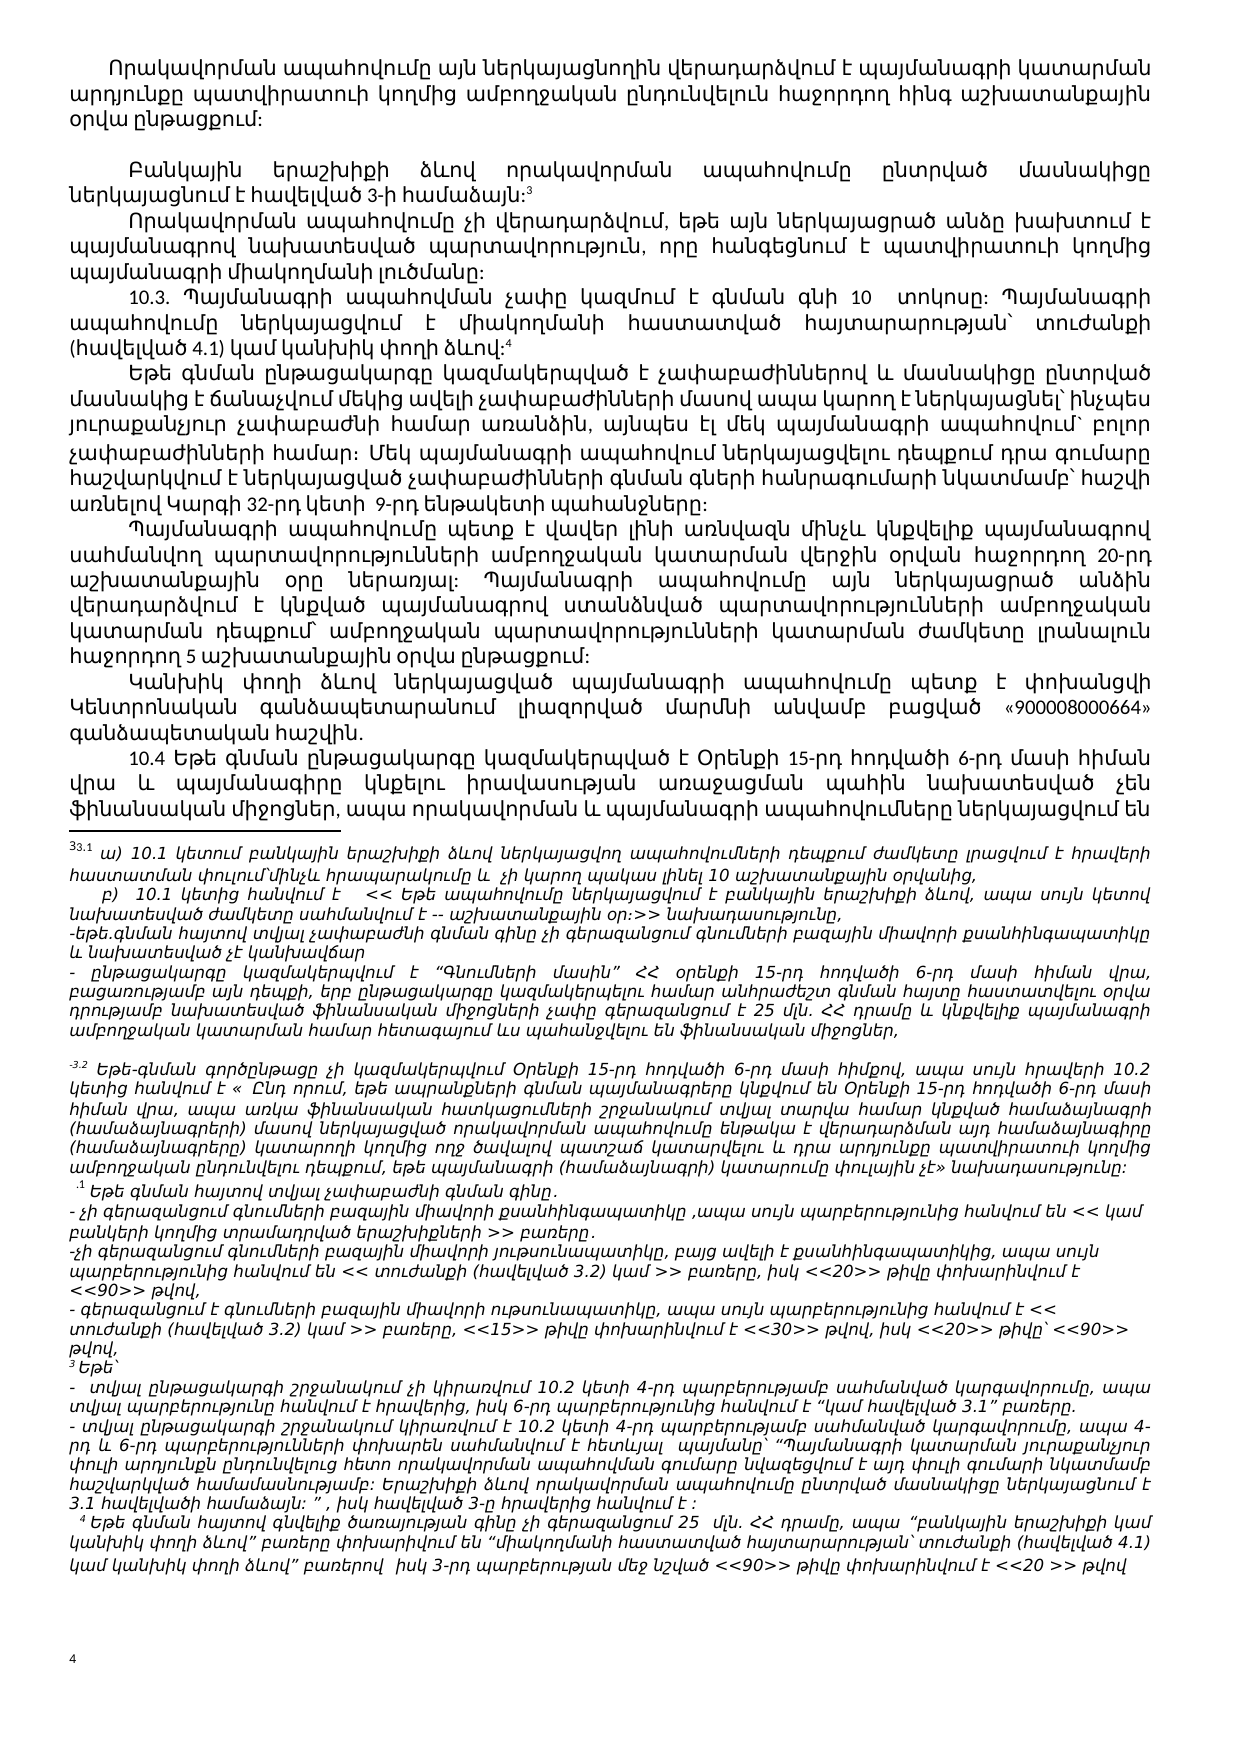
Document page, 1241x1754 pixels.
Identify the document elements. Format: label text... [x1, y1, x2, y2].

text Պայմանագրի ապահովումը պետք է վավեր լինի առնվազն մինչև կնքվելիք պայմանագրով սահմանվող պարտավորությունների ամբողջական կատարման վերջին օրվան հաջորդող 20-րդ աշխատանքային օրը ներառյալ: Պայմանագրի ապահովումը այն ներկայացրած անձին վերադարձվում է կնքված պայմանագրով ստանձնված պարտավորությունների ամբողջական կատարման դեպքում՝ ամբողջական պարտավորությունների կատարման ժամկետը լրանալուն հաջորդող 5 աշխատանքային օրվա ընթացքում: [69, 516, 1152, 669]
text 10.4 Եթե գնման ընթացակարգը կազմակերպված է Օրենքի 15-րդ հոդվածի 6-րդ մասի հիման վրա և պայմանագիրը կնքելու իրավասության առաջացման պահին նախատեսված չեն ֆինանսական միջոցներ, ապա որակավորման և պայմանագրի ապահովումները ներկայացվում են միակողմանի հաստատված հայտարարության` տուժանքի կամ կանխիկ փողի ձևով: Եթե պայմանագիրը կնքելու իրավասության առաջացման պահին՝ [69, 745, 1152, 821]
text Որակավորման ապահովումը չի վերադարձվում, եթե այն ներկայացրած անձը խախտում է պայմանագրով նախատեսված պարտավորություն, որը հանգեցնում է պատվիրատուի կողմից պայմանագրի միակողմանի լուծմանը: [69, 208, 1152, 284]
text Բանկային երաշխիքի ձևով որակավորման ապահովումը ընտրված մասնակիցը ներկայացնում է հավելված 3-ի համաձայն: [69, 157, 1152, 208]
text Որակավորման ապահովումը այն ներկայացնողին վերադարձվում է պայմանագրի կատարման արդյունքը պատվիրատուի կողմից ամբողջական ընդունվելուն հաջորդող հինգ աշխատանքային օրվա ընթացքում: [69, 56, 1152, 132]
text Եթե գնման ընթացակարգը կազմակերպված է չափաբաժիններով և մասնակիցը ընտրված մասնակից է ճանաչվում մեկից ավելի չափաբաժինների մասով ապա կարող է ներկայացնել՝ ինչպես յուրաքանչյուր չափաբաժնի համար առանձին, այնպես էլ մեկ պայմանագրի ապահովում` բոլոր չափաբաժինների համար։ Մեկ պայմանագրի ապահովում ներկայացվելու դեպքում դրա գումարը հաշվարկվում է ներկայացված չափաբաժինների գնման գների հանրագումարի նկատմամբ՝ հաշվի առնելով Կարգի 32-րդ կետի 9-րդ ենթակետի պահանջները: [69, 361, 1152, 516]
text Կանխիկ փողի ձևով ներկայացված պայմանագրի ապահովումը պետք է փոխանցվի Կենտրոնական գանձապետարանում լիազորված մարմնի անվամբ բացված «900008000664» գանձապետական հաշվին. [69, 669, 1152, 745]
text 10.3. Պայմանագրի ապահովման չափը կազմում է գնման գնի 10 տոկոսը: Պայմանագրի ապահովումը ներկայացվում է միակողմանի հաստատված հայտարարության՝ տուժանքի (հավելված 4.1) կամ կանխիկ փողի ձևով: [69, 284, 1152, 361]
